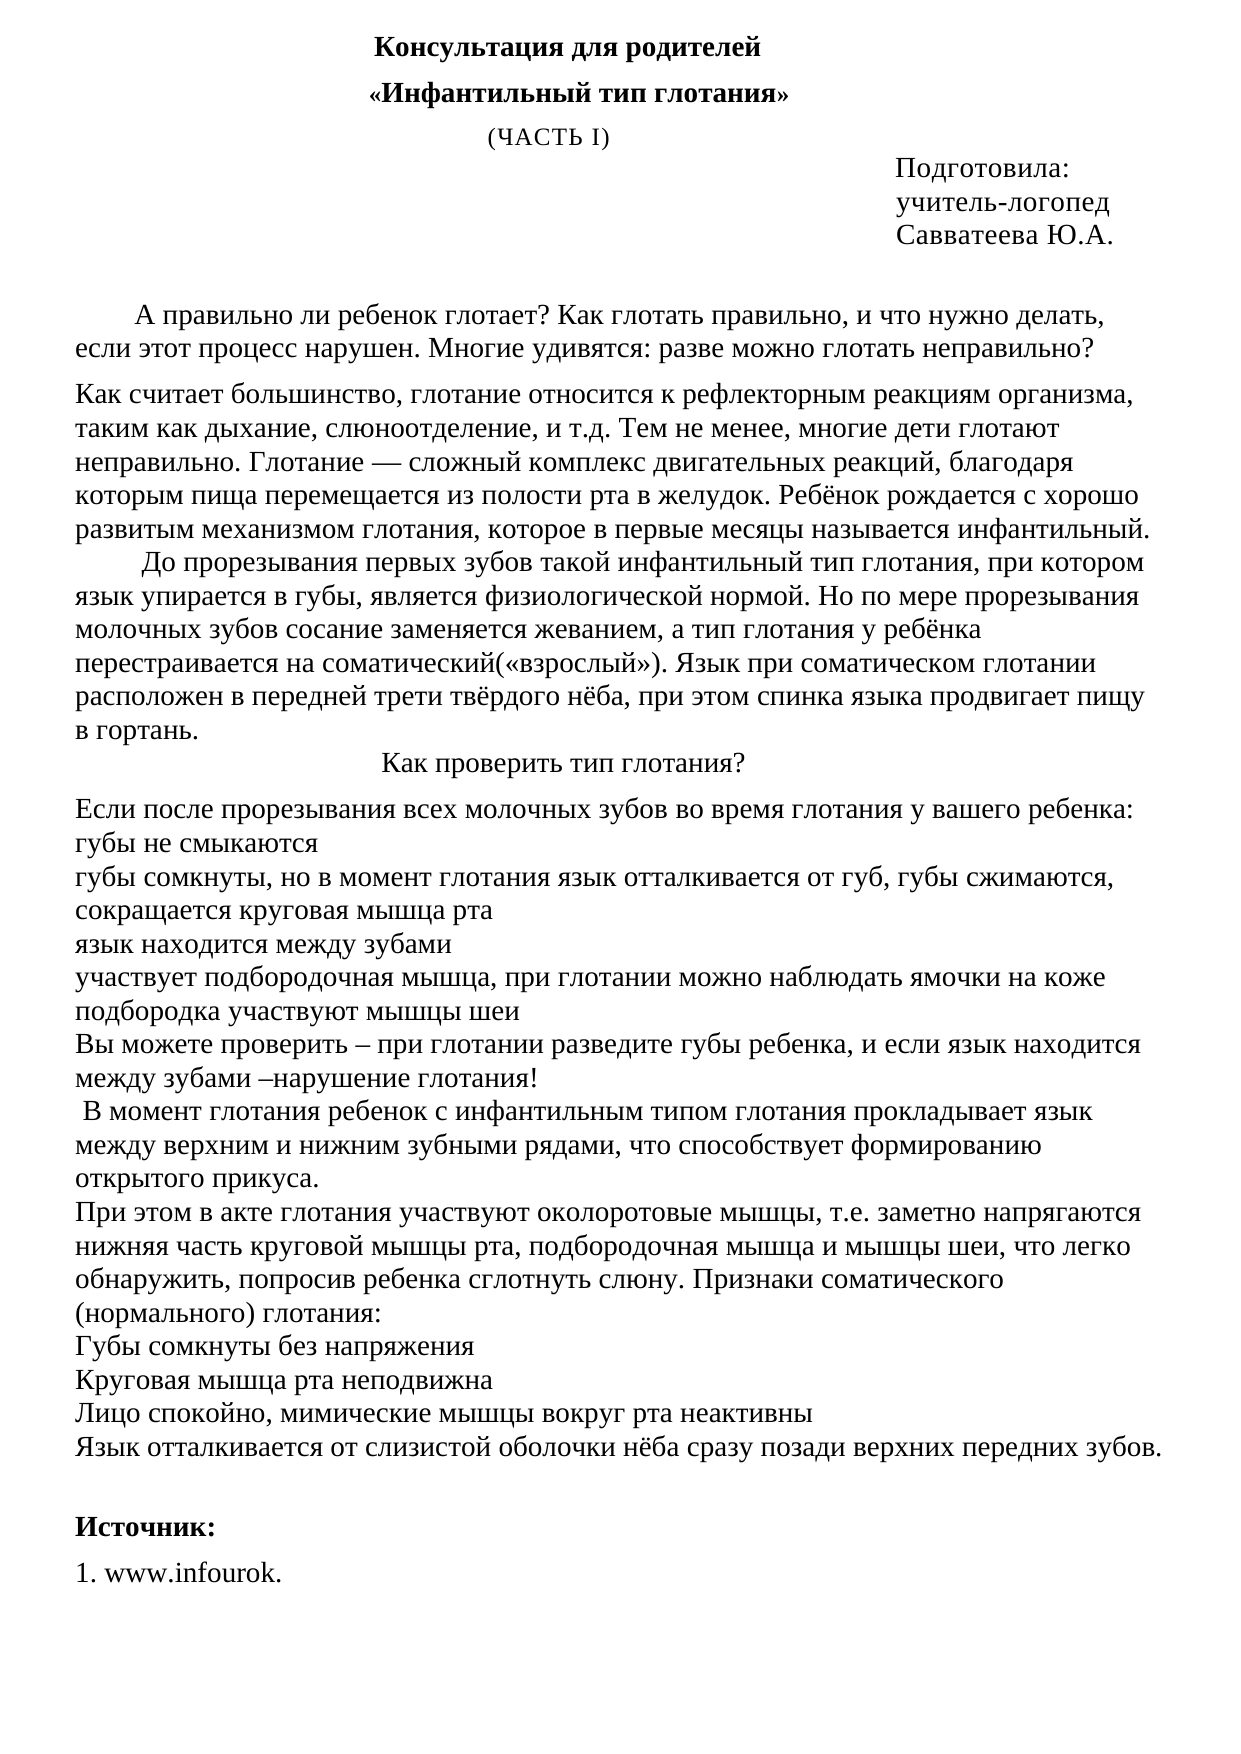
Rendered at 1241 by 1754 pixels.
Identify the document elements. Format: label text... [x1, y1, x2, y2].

text учитель-логопед [725, 184, 1165, 217]
text А правильно ли ребенок глотает? Как глотать правильно, и что нужно делать, если этот процесс нарушен. Многие удивятся: разве можно глотать неправильно? [75, 297, 1165, 364]
text Источник: [75, 1509, 1165, 1543]
text Как считает большинство, глотание относится к рефлекторным реакциям организма, таким как дыхание, слюноотделение, и т.д. Тем не менее, многие дети глотают неправильно. Глотание — сложный комплекс двигательных реакций, благодаря которым пища перемещается из полости рта в желудок. Ребёнок рождается с хорошо развитым механизмом глотания, которое в первые месяцы называется инфантильный. [75, 377, 1165, 544]
text Лицо спокойно, мимические мышцы вокруг рта неактивны [75, 1395, 1165, 1429]
text язык находится между зубами [75, 926, 1165, 959]
text «Инфантильный тип глотания» [75, 76, 1165, 109]
text Круговая мышца рта неподвижна [75, 1362, 1165, 1395]
text Савватеева Ю.А. [725, 217, 1165, 251]
text 1. www.infourok. [75, 1555, 1165, 1589]
text Как проверить тип глотания? [75, 746, 1165, 779]
text Если после прорезывания всех молочных зубов во время глотания у вашего ребенка: [75, 792, 1165, 825]
text Язык отталкивается от слизистой оболочки нёба сразу позади верхних передних зубов. [75, 1429, 1165, 1462]
text Консультация для родителей [75, 29, 1165, 63]
text губы сомкнуты, но в момент глотания язык отталкивается от губ, губы сжимаются, сокращается круговая мышца рта [75, 859, 1165, 926]
text губы не смыкаются [75, 825, 1165, 859]
text Вы можете проверить – при глотании разведите губы ребенка, и если язык находится между зубами –нарушение глотания! [75, 1026, 1165, 1093]
text Подготовила: [75, 150, 1165, 184]
text В момент глотания ребенок с инфантильным типом глотания прокладывает язык между верхним и нижним зубными рядами, что способствует формированию открытого прикуса. [75, 1093, 1165, 1194]
text (ЧАСТЬ I) [75, 122, 1165, 150]
text При этом в акте глотания участвуют околоротовые мышцы, т.е. заметно напрягаются нижняя часть круговой мышцы рта, подбородочная мышца и мышцы шеи, что легко обнаружить, попросив ребенка сглотнуть слюну. Признаки соматического (нормального) глотания: [75, 1194, 1165, 1328]
text До прорезывания первых зубов такой инфантильный тип глотания, при котором язык упирается в губы, является физиологической нормой. Но по мере прорезывания молочных зубов сосание заменяется жеванием, а тип глотания у ребёнка перестраивается на соматический(«взрослый»). Язык при соматическом глотании расположен в передней трети твёрдого нёба, при этом спинка языка продвигает пищу в гортань. [75, 544, 1165, 746]
text Губы сомкнуты без напряжения [75, 1328, 1165, 1362]
text участвует подбородочная мышца, при глотании можно наблюдать ямочки на коже подбородка участвуют мышцы шеи [75, 959, 1165, 1026]
